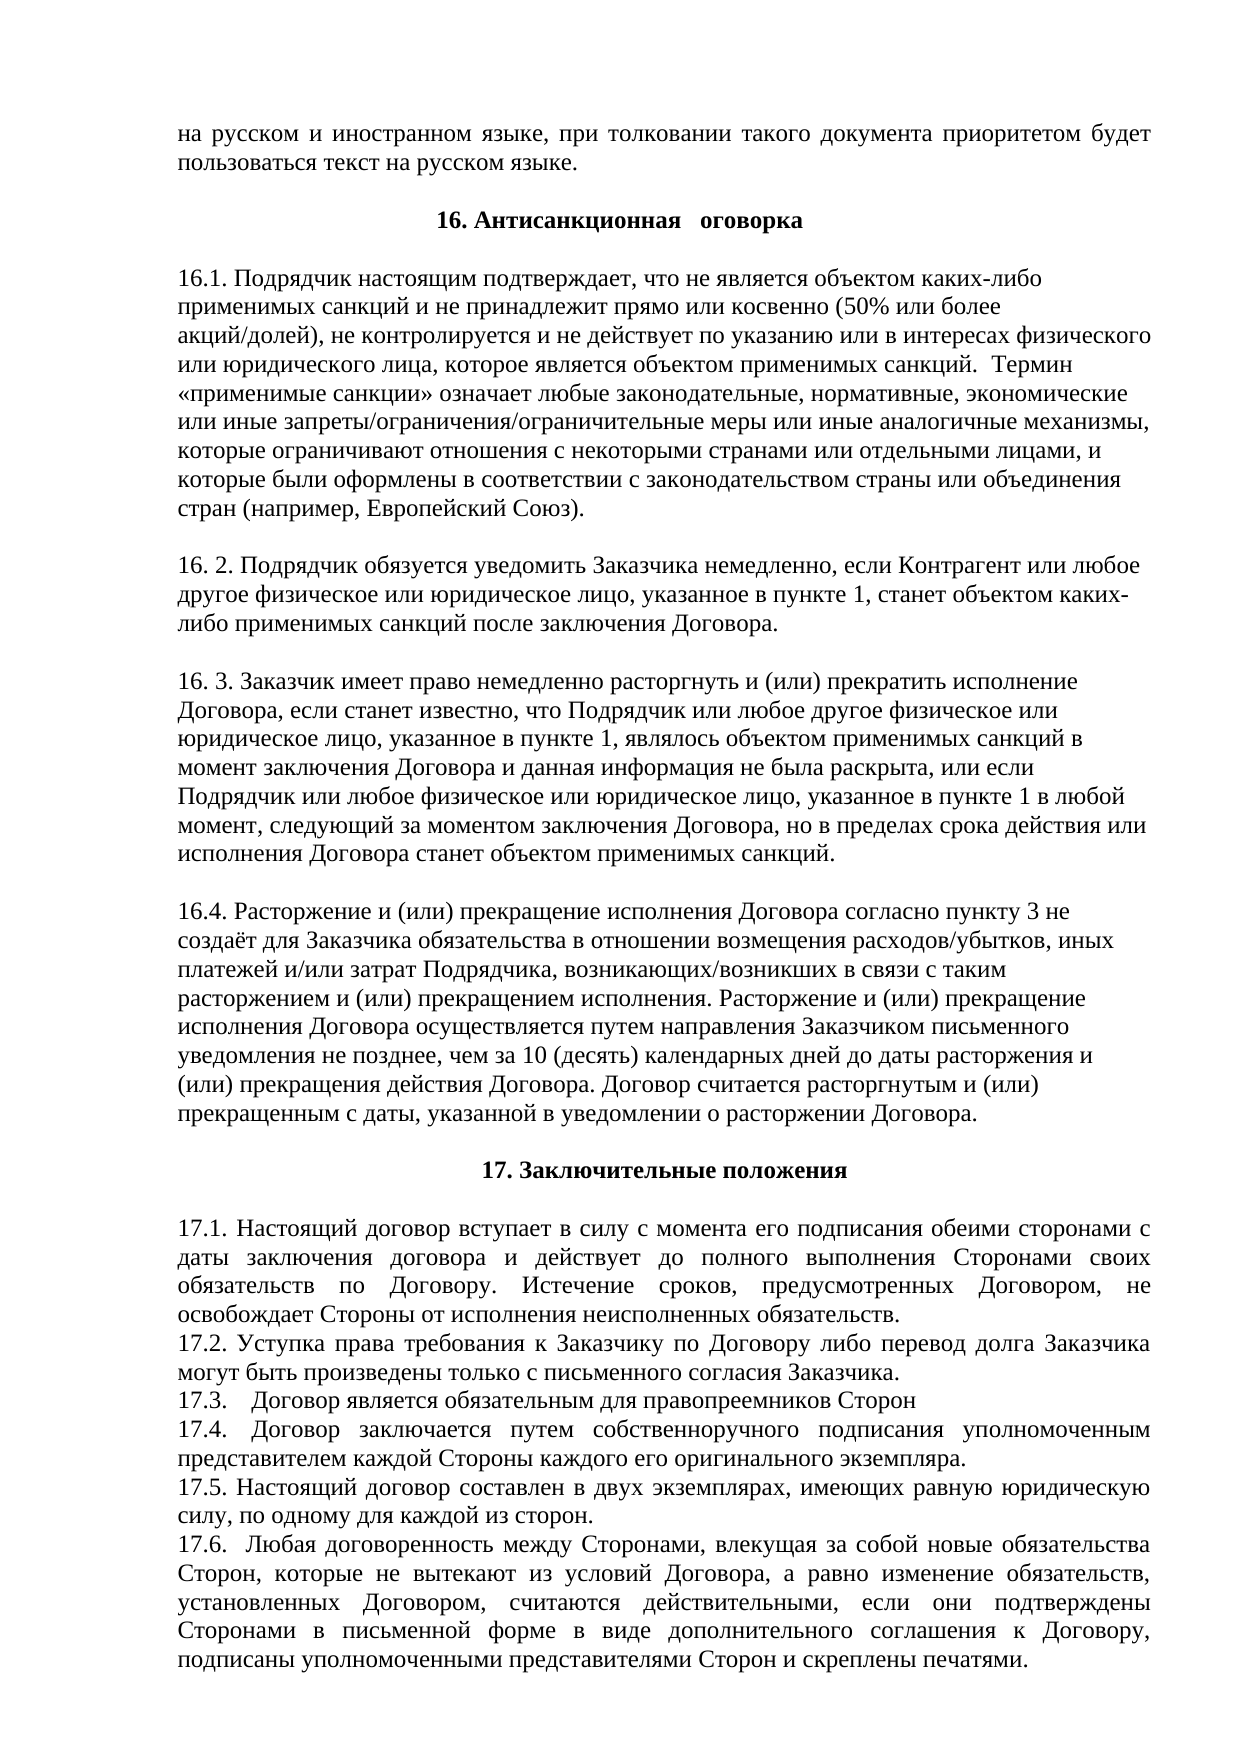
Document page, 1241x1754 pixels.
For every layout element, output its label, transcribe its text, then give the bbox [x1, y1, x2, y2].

text 17. Заключительные положения [177, 1156, 1152, 1184]
text 16. Антисанкционная оговорка [177, 205, 1152, 233]
text 17.4. Договор заключается путем собственноручного подписания уполномоченным представителем каждой Стороны каждого его оригинального экземпляра. [177, 1414, 1152, 1472]
text 17.3. Договор является обязательным для правопреемников Сторон [177, 1386, 1152, 1414]
text 17.5. Настоящий договор составлен в двух экземплярах, имеющих равную юридическую силу, по одному для каждой из сторон. [177, 1472, 1152, 1529]
text 16. 2. Подрядчик обязуется уведомить Заказчика немедленно, если Контрагент или любое другое физическое или юридическое лицо, указанное в пункте 1, станет объектом каких-либо применимых санкций после заключения Договора. [177, 551, 1152, 637]
text 17.6. Любая договоренность между Сторонами, влекущая за собой новые обязательства Сторон, которые не вытекают из условий Договора, а равно изменение обязательств, установленных Договором, считаются действительными, если они подтверждены Сторонами в письменной форме в виде дополнительного соглашения к Договору, подписаны уполномоченными представителями Сторон и скреплены печатями. [177, 1529, 1152, 1673]
text 16. 3. Заказчик имеет право немедленно расторгнуть и (или) прекратить исполнение Договора, если станет известно, что Подрядчик или любое другое физическое или юридическое лицо, указанное в пункте 1, являлось объектом применимых санкций в момент заключения Договора и данная информация не была раскрыта, или если Подрядчик или любое физическое или юридическое лицо, указанное в пункте 1 в любой момент, следующий за моментом заключения Договора, но в пределах срока действия или исполнения Договора станет объектом применимых санкций. [177, 666, 1152, 867]
text 16.4. Расторжение и (или) прекращение исполнения Договора согласно пункту 3 не создаёт для Заказчика обязательства в отношении возмещения расходов/убытков, иных платежей и/или затрат Подрядчика, возникающих/возникших в связи с таким расторжением и (или) прекращением исполнения. Расторжение и (или) прекращение исполнения Договора осуществляется путем направления Заказчиком письменного уведомления не позднее, чем за 10 (десять) календарных дней до даты расторжения и (или) прекращения действия Договора. Договор считается расторгнутым и (или) прекращенным с даты, указанной в уведомлении о расторжении Договора. [177, 896, 1152, 1126]
text 17.2. Уступка права требования к Заказчику по Договору либо перевод долга Заказчика могут быть произведены только с письменного согласия Заказчика. [177, 1328, 1152, 1386]
text 17.1. Настоящий договор вступает в силу с момента его подписания обеими сторонами с даты заключения договора и действует до полного выполнения Сторонами своих обязательств по Договору. Истечение сроков, предусмотренных Договором, не освобождает Стороны от исполнения неисполненных обязательств. [177, 1213, 1152, 1328]
text 16.1. Подрядчик настоящим подтверждает, что не является объектом каких-либо применимых санкций и не принадлежит прямо или косвенно (50% или более акций/долей), не контролируется и не действует по указанию или в интересах физического или юридического лица, которое является объектом применимых санкций. Термин «применимые санкции» означает любые законодательные, нормативные, экономические или иные запреты/ограничения/ограничительные меры или иные аналогичные механизмы, которые ограничивают отношения с некоторыми странами или отдельными лицами, и которые были оформлены в соответствии с законодательством страны или объединения стран (например, Европейский Союз). [177, 263, 1152, 521]
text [177, 118, 1152, 176]
